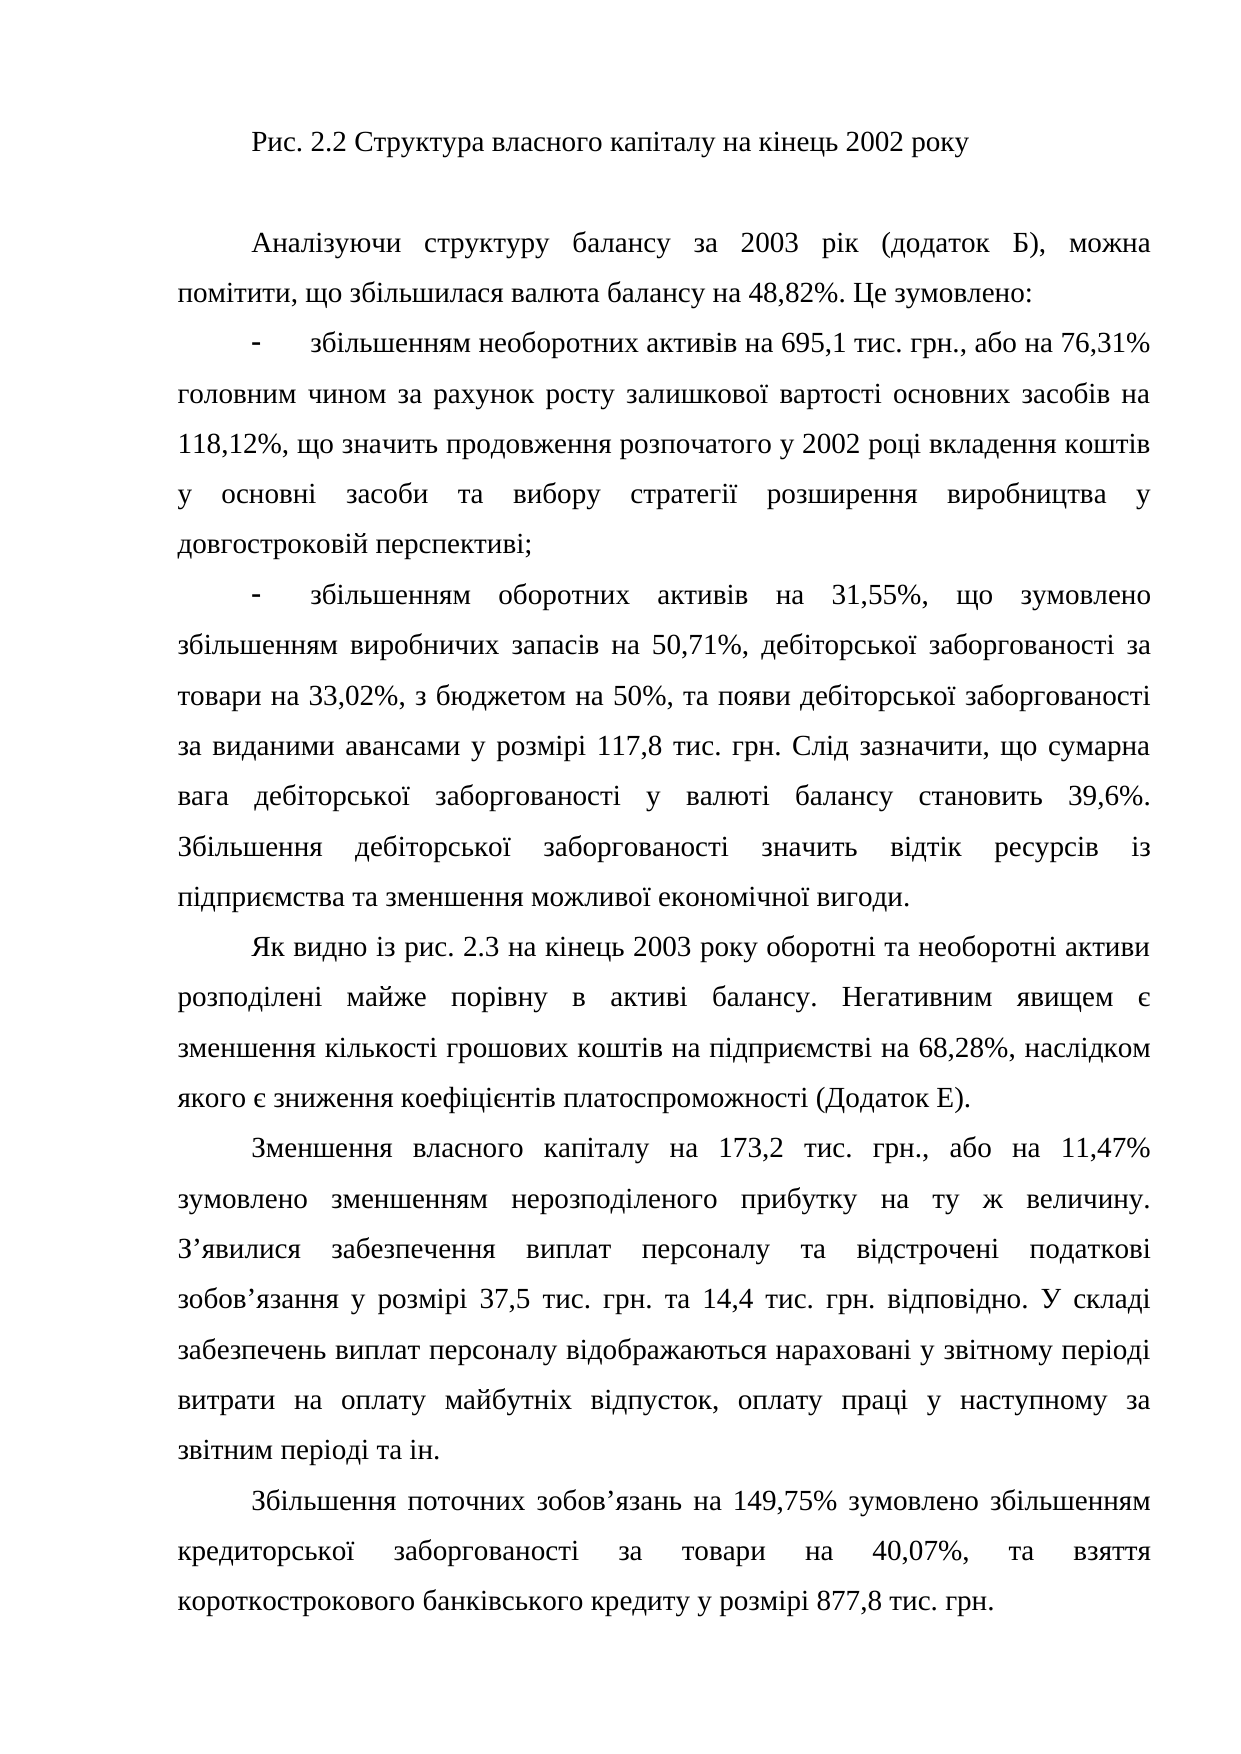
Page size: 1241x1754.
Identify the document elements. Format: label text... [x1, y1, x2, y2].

text Аналізуючи структуру балансу за 2003 рік (додаток Б), можна помітити, що збільшилася валюта балансу на 48,82%. Це зумовлено: [177, 225, 1152, 308]
list збільшенням оборотних активів на 31,55%, що зумовлено збільшенням виробничих запасів на 50,71%, дебіторської заборгованості за товари на 33,02%, з бюджетом на 50%, та появи дебіторської заборгованості за виданими авансами у розмірі 117,8 тис. грн. Слід зазначити, що сумарна вага дебіторської заборгованості у валюті балансу становить 39,6%. Збільшення дебіторської заборгованості значить відтік ресурсів із підприємства та зменшення можливої економічної вигоди. [177, 577, 1152, 912]
text Збільшення поточних зобов’язань на 149,75% зумовлено збільшенням кредиторської заборгованості за товари на 40,07%, та взяття короткострокового банківського кредиту у розмірі 877,8 тис. грн. [177, 1483, 1152, 1617]
list збільшенням необоротних активів на 695,1 тис. грн., або на 76,31% головним чином за рахунок росту залишкової вартості основних засобів на 118,12%, що значить продовження розпочатого у 2002 році вкладення коштів у основні засоби та вибору стратегії розширення виробництва у довгостроковій перспективі; [177, 325, 1152, 560]
text Рис. 2.2 Структура власного капіталу на кінець 2002 року [177, 124, 1152, 158]
text Зменшення власного капіталу на 173,2 тис. грн., або на 11,47% зумовлено зменшенням нерозподіленого прибутку на ту ж величину. З’явилися забезпечення виплат персоналу та відстрочені податкові зобов’язання у розмірі 37,5 тис. грн. та 14,4 тис. грн. відповідно. У складі забезпечень виплат персоналу відображаються нараховані у звітному періоді витрати на оплату майбутніх відпусток, оплату праці у наступному за звітним періоді та ін. [177, 1131, 1152, 1466]
text Як видно із рис. 2.3 на кінець 2003 року оборотні та необоротні активи розподілені майже порівну в активі балансу. Негативним явищем є зменшення кількості грошових коштів на підприємстві на 68,28%, наслідком якого є зниження коефіцієнтів платоспроможності (Додаток Е). [177, 929, 1152, 1114]
